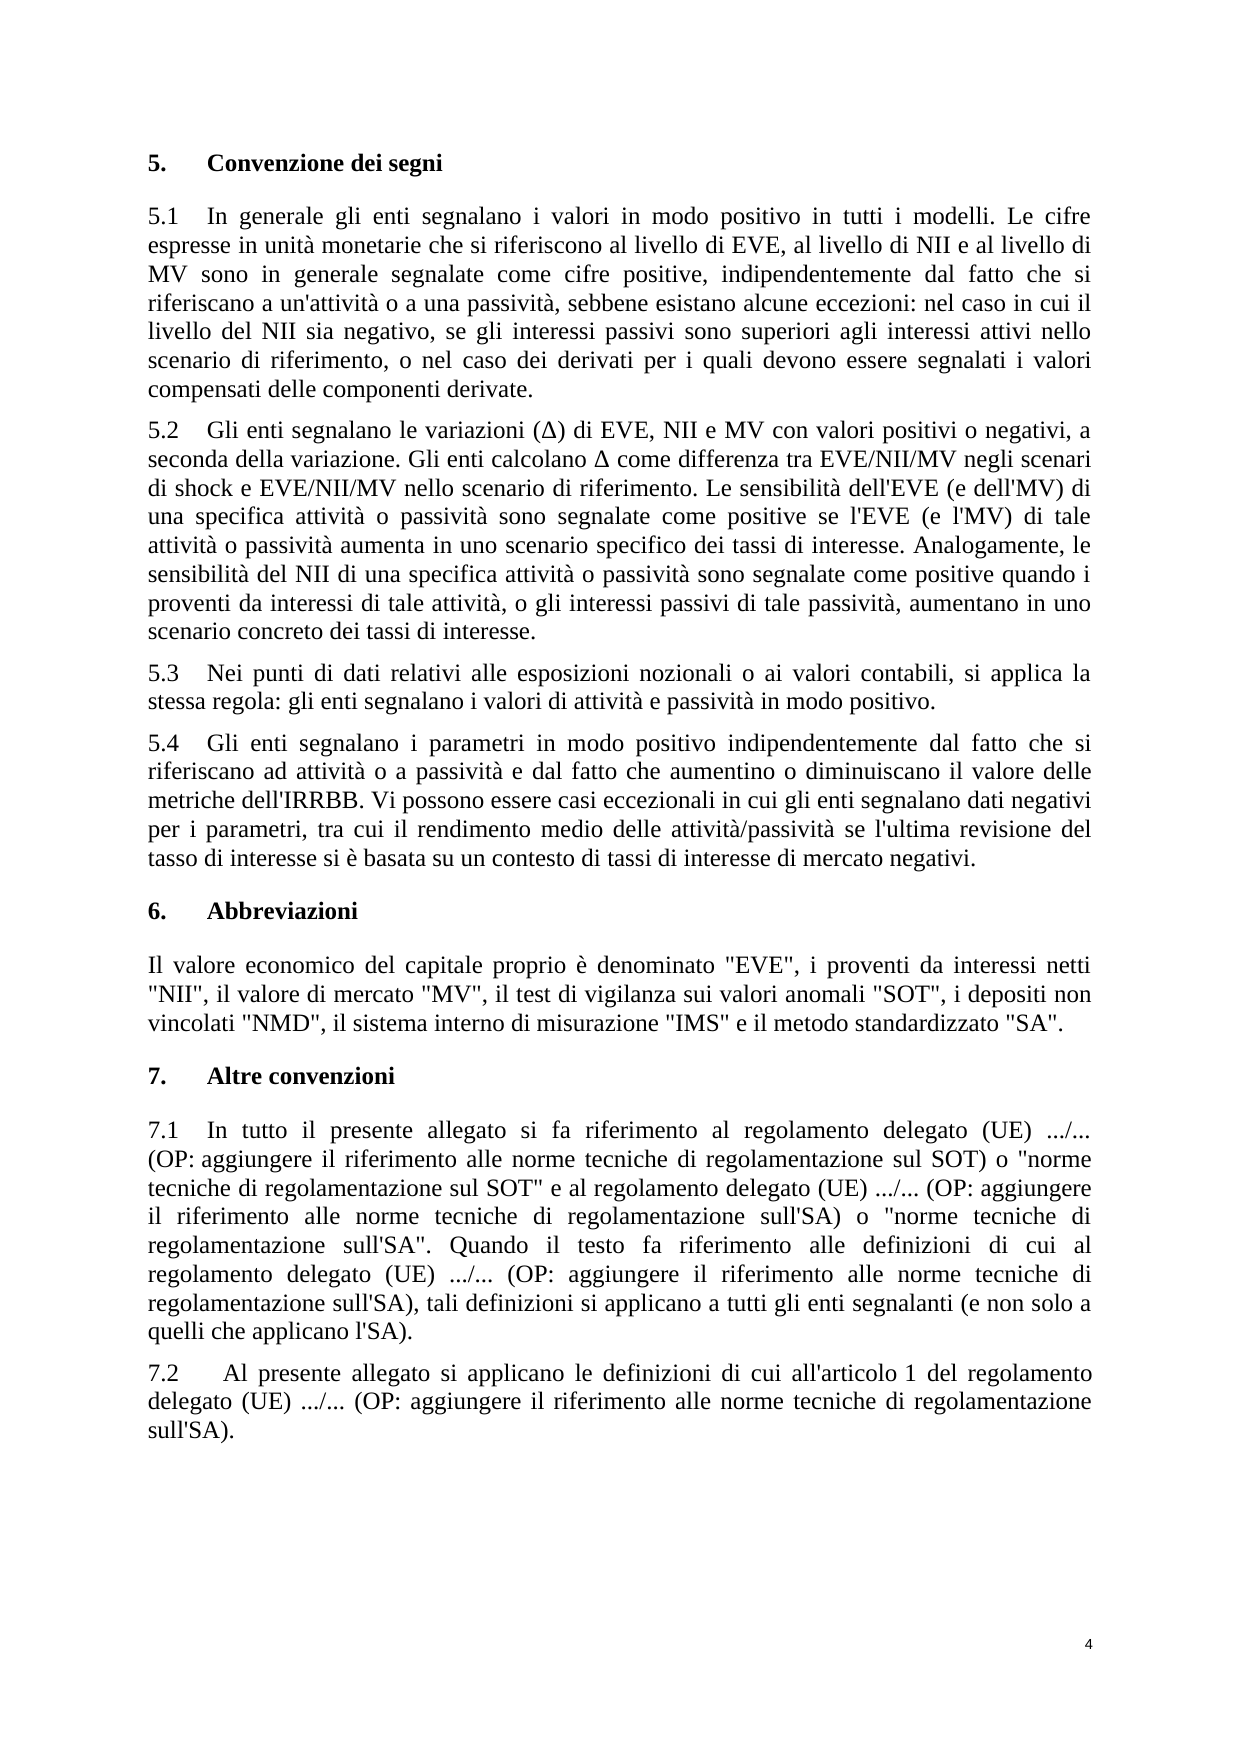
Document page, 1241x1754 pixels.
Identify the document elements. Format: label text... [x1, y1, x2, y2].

text 7.1 In tutto il presente allegato si fa riferimento al regolamento delegato (UE) .../... (OP: aggiungere il riferimento alle norme tecniche di regolamentazione sul SOT) o "norme tecniche di regolamentazione sul SOT" e al regolamento delegato (UE) .../... (OP: aggiungere il riferimento alle norme tecniche di regolamentazione sull'SA) o "norme tecniche di regolamentazione sull'SA". Quando il testo fa riferimento alle definizioni di cui al regolamento delegato (UE) .../... (OP: aggiungere il riferimento alle norme tecniche di regolamentazione sull'SA), tali definizioni si applicano a tutti gli enti segnalanti (e non solo a quelli che applicano l'SA). [148, 1115, 1093, 1345]
text 5.4 Gli enti segnalano i parametri in modo positivo indipendentemente dal fatto che si riferiscano ad attività o a passività e dal fatto che aumentino o diminuiscano il valore delle metriche dell'IRRBB. Vi possono essere casi eccezionali in cui gli enti segnalano dati negativi per i parametri, tra cui il rendimento medio delle attività/passività se l'ultima revisione del tasso di interesse si è basata su un contesto di tassi di interesse di mercato negativi. [148, 728, 1093, 871]
text 7.2 Al presente allegato si applicano le definizioni di cui all'articolo 1 del regolamento delegato (UE) .../... (OP: aggiungere il riferimento alle norme tecniche di regolamentazione sull'SA). [148, 1358, 1093, 1444]
text Convenzione dei segni [148, 148, 1093, 176]
list 7. Altre convenzioni [148, 1061, 1093, 1090]
text 5.1 In generale gli enti segnalano i valori in modo positivo in tutti i modelli. Le cifre espresse in unità monetarie che si riferiscono al livello di EVE, al livello di NII e al livello di MV sono in generale segnalate come cifre positive, indipendentemente dal fatto che si riferiscano a un'attività o a una passività, sebbene esistano alcune eccezioni: nel caso in cui il livello del NII sia negativo, se gli interessi passivi sono superiori agli interessi attivi nello scenario di riferimento, o nel caso dei derivati per i quali devono essere segnalati i valori compensati delle componenti derivate. [148, 201, 1093, 403]
text Abbreviazioni [148, 896, 1093, 925]
text 5.2 Gli enti segnalano le variazioni (Δ) di EVE, NII e MV con valori positivi o negativi, a seconda della variazione. Gli enti calcolano Δ come differenza tra EVE/NII/MV negli scenari di shock e EVE/NII/MV nello scenario di riferimento. Le sensibilità dell'EVE (e dell'MV) di una specifica attività o passività sono segnalate come positive se l'EVE (e l'MV) di tale attività o passività aumenta in uno scenario specifico dei tassi di interesse. Analogamente, le sensibilità del NII di una specifica attività o passività sono segnalate come positive quando i proventi da interessi di tale attività, o gli interessi passivi di tale passività, aumentano in uno scenario concreto dei tassi di interesse. [148, 415, 1093, 645]
text Il valore economico del capitale proprio è denominato "EVE", i proventi da interessi netti "NII", il valore di mercato "MV", il test di vigilanza sui valori anomali "SOT", i depositi non vincolati "NMD", il sistema interno di misurazione "IMS" e il metodo standardizzato "SA". [148, 950, 1093, 1036]
text 5.3 Nei punti di dati relativi alle esposizioni nozionali o ai valori contabili, si applica la stessa regola: gli enti segnalano i valori di attività e passività in modo positivo. [148, 658, 1093, 715]
